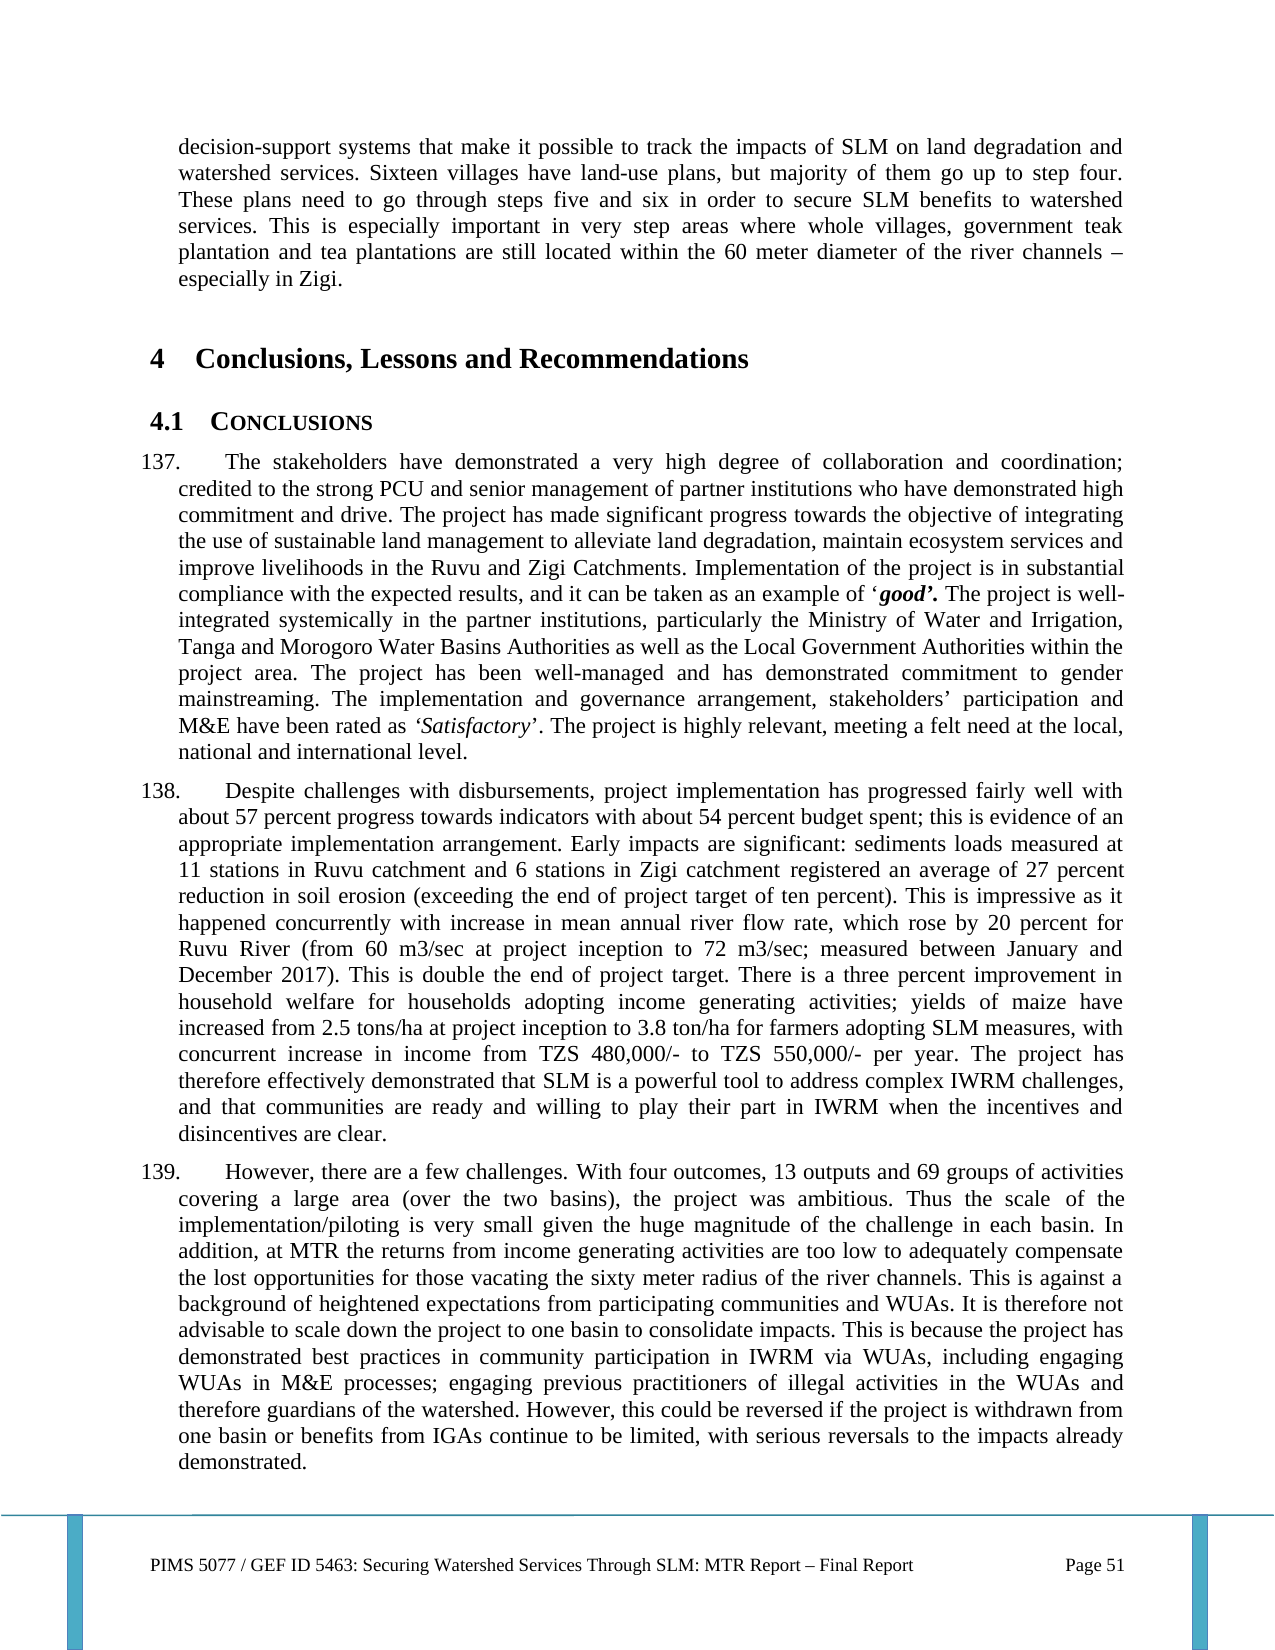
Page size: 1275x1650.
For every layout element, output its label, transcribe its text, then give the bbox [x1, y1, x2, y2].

text However, there are a few challenges. With four outcomes, 13 outputs and 69 groups of activities covering a large area (over the two basins), the project was ambitious. Thus the scale of the implementation/piloting is very small given the huge magnitude of the challenge in each basin. In addition, at MTR the returns from income generating activities are too low to adequately compensate the lost opportunities for those vacating the sixty meter radius of the river channels. This is against a background of heightened expectations from participating communities and WUAs. It is therefore not advisable to scale down the project to one basin to consolidate impacts. This is because the project has demonstrated best practices in community participation in IWRM via WUAs, including engaging WUAs in M&E processes; engaging previous practitioners of illegal activities in the WUAs and therefore guardians of the watershed. However, this could be reversed if the project is withdrawn from one basin or benefits from IGAs continue to be limited, with serious reversals to the impacts already demonstrated. [141, 1158, 1125, 1475]
text Despite challenges with disbursements, project implementation has progressed fairly well with about 57 percent progress towards indicators with about 54 percent budget spent; this is evidence of an appropriate implementation arrangement. Early impacts are significant: sediments loads measured at 11 stations in Ruvu catchment and 6 stations in Zigi catchment registered an average of 27 percent reduction in soil erosion (exceeding the end of project target of ten percent). This is impressive as it happened concurrently with increase in mean annual river flow rate, which rose by 20 percent for Ruvu River (from 60 m3/sec at project inception to 72 m3/sec; measured between January and December 2017). This is double the end of project target. There is a three percent improvement in household welfare for households adopting income generating activities; yields of maize have increased from 2.5 tons/ha at project inception to 3.8 ton/ha for farmers adopting SLM measures, with concurrent increase in income from TZS 480,000/- to TZS 550,000/- per year. The project has therefore effectively demonstrated that SLM is a powerful tool to address complex IWRM challenges, and that communities are ready and willing to play their part in IWRM when the incentives and disincentives are clear. [141, 777, 1125, 1146]
subtitle Conclusions, Lessons and Recommendations [150, 341, 1125, 374]
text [141, 133, 1125, 291]
text The stakeholders have demonstrated a very high degree of collaboration and coordination; credited to the strong PCU and senior management of partner institutions who have demonstrated high commitment and drive. The project has made significant progress towards the objective of integrating the use of sustainable land management to alleviate land degradation, maintain ecosystem services and improve livelihoods in the Ruvu and Zigi Catchments. Implementation of the project is in substantial compliance with the expected results, and it can be taken as an example of ‘good’. The project is well-integrated systemically in the partner institutions, particularly the Ministry of Water and Irrigation, Tanga and Morogoro Water Basins Authorities as well as the Local Government Authorities within the project area. The project has been well-managed and has demonstrated commitment to gender mainstreaming. The implementation and governance arrangement, stakeholders’ participation and M&E have been rated as ‘Satisfactory’. The project is highly relevant, meeting a felt need at the local, national and international level. [141, 448, 1125, 764]
subtitle Conclusions [150, 404, 1125, 436]
